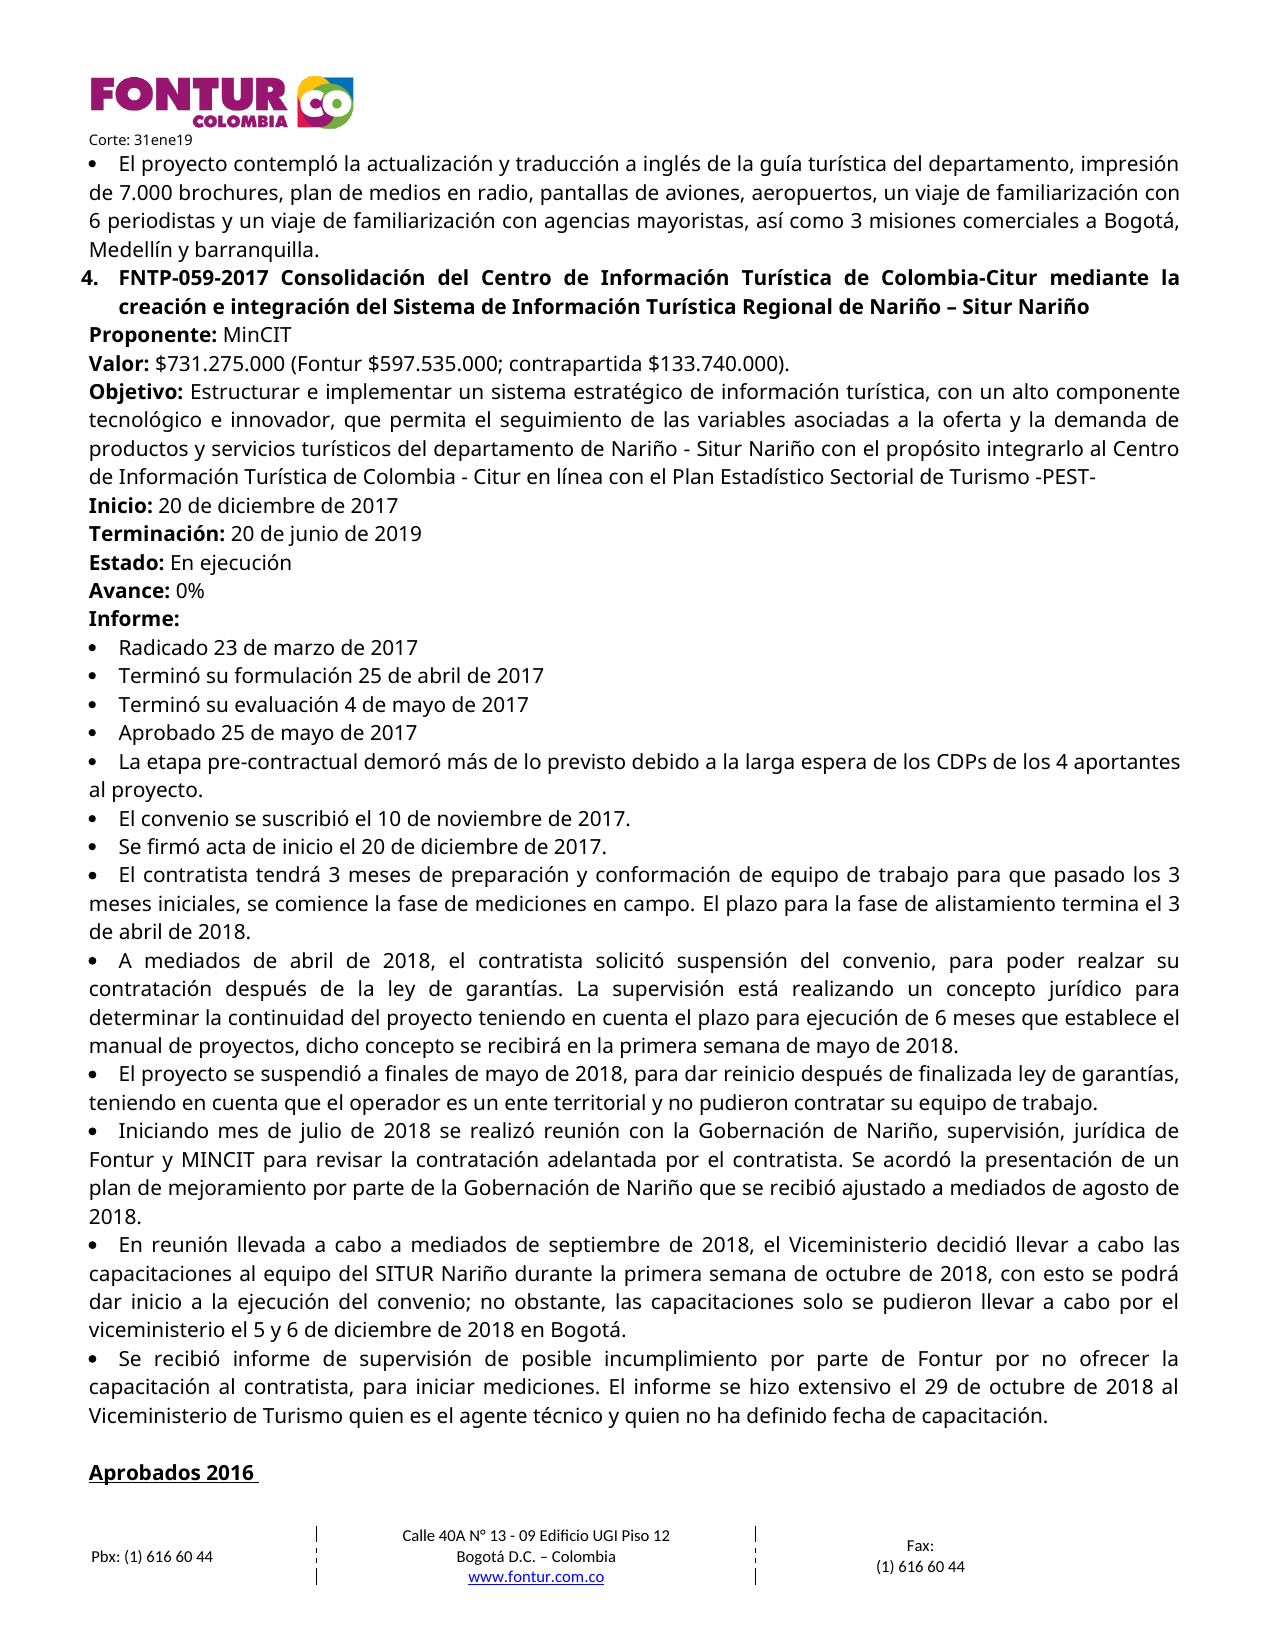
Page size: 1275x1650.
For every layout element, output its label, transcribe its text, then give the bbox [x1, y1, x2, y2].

list En reunión llevada a cabo a mediados de septiembre de 2018, el Viceministerio decidió llevar a cabo las capacitaciones al equipo del SITUR Nariño durante la primera semana de octubre de 2018, con esto se podrá dar inicio a la ejecución del convenio; no obstante, las capacitaciones solo se pudieron llevar a cabo por el viceministerio el 5 y 6 de diciembre de 2018 en Bogotá. [89, 1230, 1181, 1344]
picture [88, 73, 355, 130]
text Objetivo: Estructurar e implementar un sistema estratégico de información turística, con un alto componente tecnológico e innovador, que permita el seguimiento de las variables asociadas a la oferta y la demanda de productos y servicios turísticos del departamento de Nariño - Situr Nariño con el propósito integrarlo al Centro de Información Turística de Colombia - Citur en línea con el Plan Estadístico Sectorial de Turismo -PEST- [89, 377, 1181, 491]
text Aprobados 2016 [89, 1458, 1181, 1486]
list Terminó su formulación 25 de abril de 2017 [89, 661, 1181, 690]
text Inicio: 20 de diciembre de 2017 [89, 491, 1186, 519]
list Iniciando mes de julio de 2018 se realizó reunión con la Gobernación de Nariño, supervisión, jurídica de Fontur y MINCIT para revisar la contratación adelantada por el contratista. Se acordó la presentación de un plan de mejoramiento por parte de la Gobernación de Nariño que se recibió ajustado a mediados de agosto de 2018. [89, 1116, 1181, 1230]
list El contratista tendrá 3 meses de preparación y conformación de equipo de trabajo para que pasado los 3 meses iniciales, se comience la fase de mediciones en campo. El plazo para la fase de alistamiento termina el 3 de abril de 2018. [89, 861, 1181, 946]
text Valor: $731.275.000 (Fontur $597.535.000; contrapartida $133.740.000). [89, 349, 1181, 377]
list Terminó su evaluación 4 de mayo de 2017 [89, 690, 1181, 718]
list El proyecto se suspendió a finales de mayo de 2018, para dar reinicio después de finalizada ley de garantías, teniendo en cuenta que el operador es un ente territorial y no pudieron contratar su equipo de trabajo. [89, 1059, 1181, 1116]
text Avance: 0% [89, 576, 1186, 604]
list Se firmó acta de inicio el 20 de diciembre de 2017. [89, 832, 1181, 861]
list El convenio se suscribió el 10 de noviembre de 2017. [89, 804, 1181, 832]
text Informe: [89, 604, 1181, 633]
list Radicado 23 de marzo de 2017 [89, 633, 1181, 661]
list El proyecto contempló la actualización y traducción a inglés de la guía turística del departamento, impresión de 7.000 brochures, plan de medios en radio, pantallas de aviones, aeropuertos, un viaje de familiarización con 6 periodistas y un viaje de familiarización con agencias mayoristas, así como 3 misiones comerciales a Bogotá, Medellín y barranquilla. [89, 149, 1181, 263]
text Proponente: MinCIT [89, 320, 1181, 349]
list FNTP-059-2017 Consolidación del Centro de Información Turística de Colombia-Citur mediante la creación e integración del Sistema de Información Turística Regional de Nariño – Situr Nariño [81, 263, 1181, 320]
text Terminación: 20 de junio de 2019 [89, 519, 1186, 548]
text Estado: En ejecución [89, 548, 1186, 576]
list La etapa pre-contractual demoró más de lo previsto debido a la larga espera de los CDPs de los 4 aportantes al proyecto. [89, 747, 1181, 804]
list A mediados de abril de 2018, el contratista solicitó suspensión del convenio, para poder realzar su contratación después de la ley de garantías. La supervisión está realizando un concepto jurídico para determinar la continuidad del proyecto teniendo en cuenta el plazo para ejecución de 6 meses que establece el manual de proyectos, dicho concepto se recibirá en la primera semana de mayo de 2018. [89, 946, 1181, 1059]
list Aprobado 25 de mayo de 2017 [89, 718, 1181, 747]
list Se recibió informe de supervisión de posible incumplimiento por parte de Fontur por no ofrecer la capacitación al contratista, para iniciar mediciones. El informe se hizo extensivo el 29 de octubre de 2018 al Viceministerio de Turismo quien es el agente técnico y quien no ha definido fecha de capacitación. [89, 1344, 1181, 1429]
